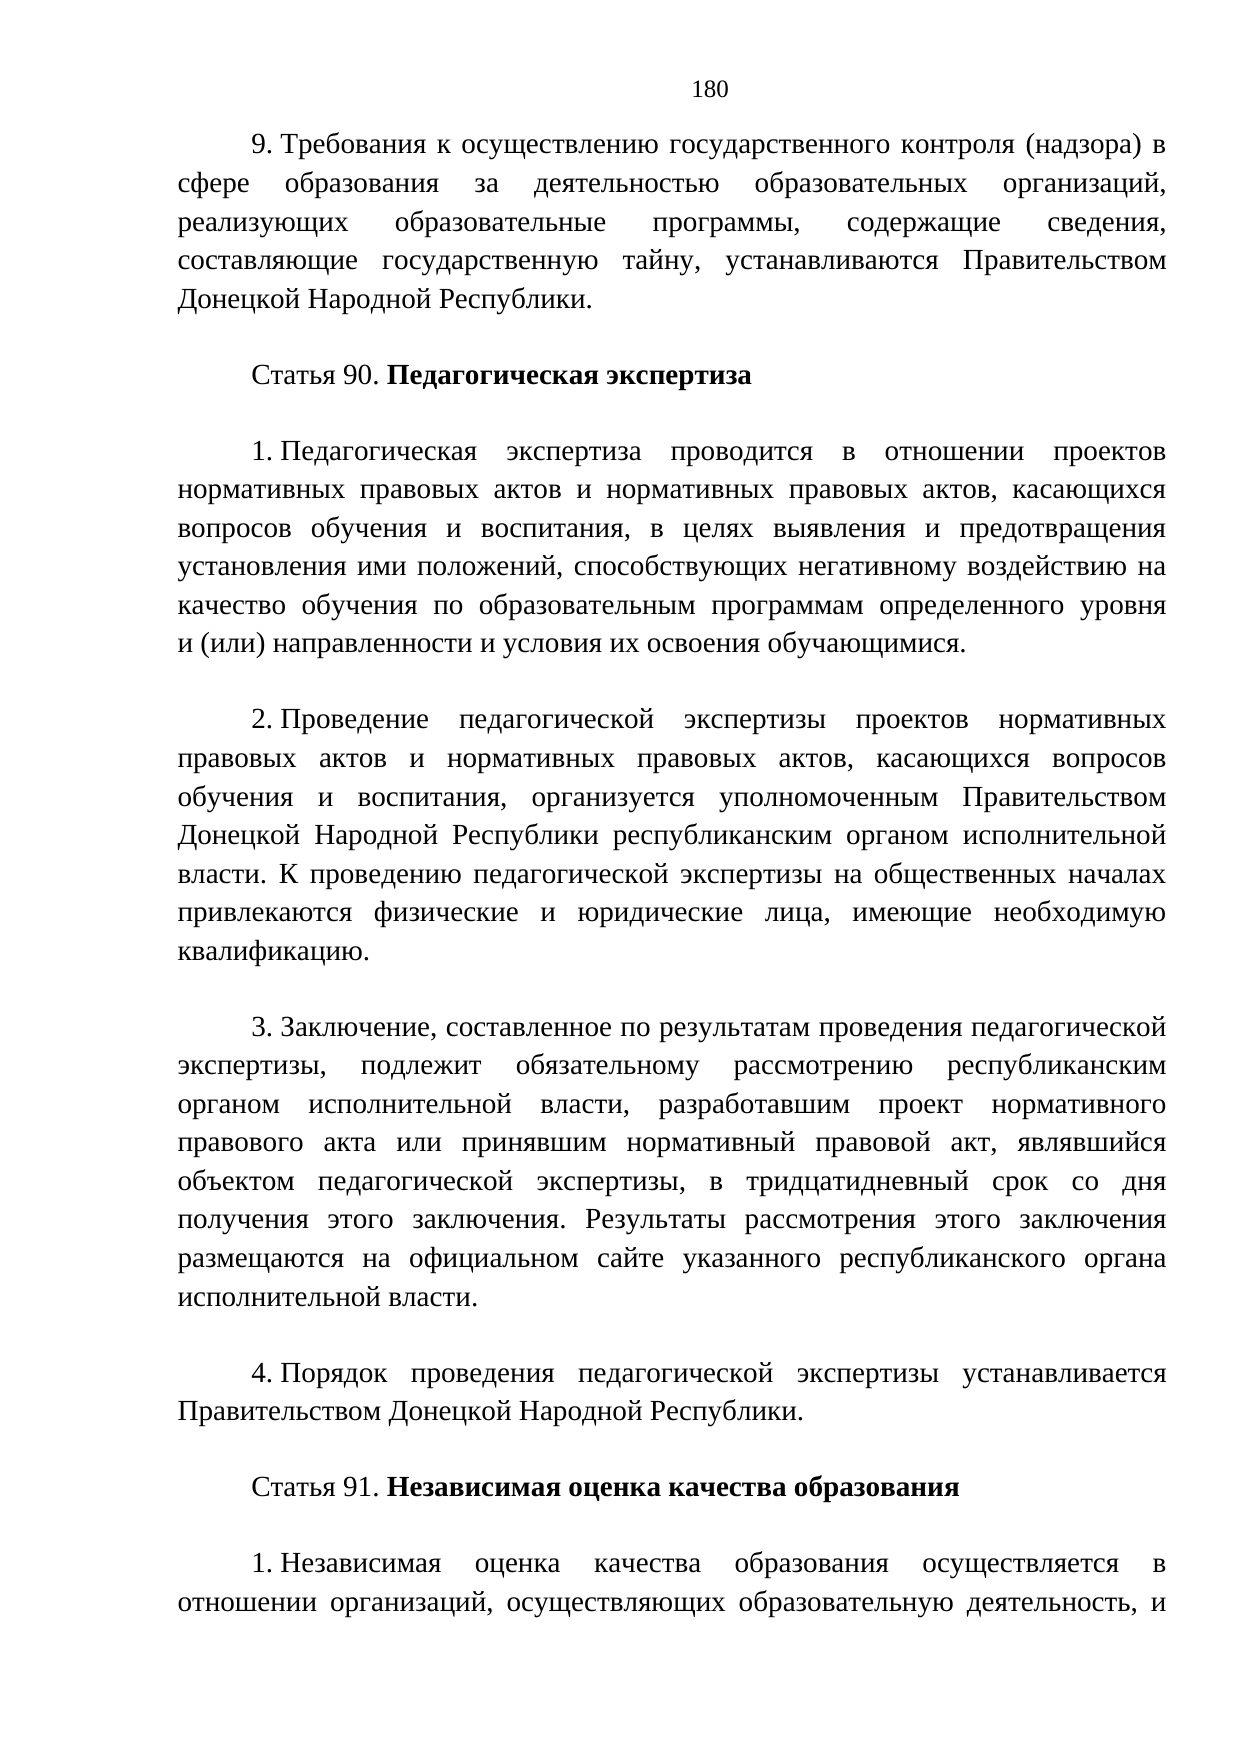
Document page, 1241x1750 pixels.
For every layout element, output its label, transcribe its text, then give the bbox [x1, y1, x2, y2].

text 3. Заключение, составленное по результатам проведения педагогической экспертизы, подлежит обязательному рассмотрению республиканским органом исполнительной власти, разработавшим проект нормативного правового акта или принявшим нормативный правовой акт, являвшийся объектом педагогической экспертизы, в тридцатидневный срок со дня получения этого заключения. Результаты рассмотрения этого заключения размещаются на официальном сайте указанного республиканского органа исполнительной власти. [177, 1009, 1167, 1312]
text 2. Проведение педагогической экспертизы проектов нормативных правовых актов и нормативных правовых актов, касающихся вопросов обучения и воспитания, организуется уполномоченным Правительством Донецкой Народной Республики республиканским органом исполнительной власти. К проведению педагогической экспертизы на общественных началах привлекаются физические и юридические лица, имеющие необходимую квалификацию. [177, 702, 1167, 966]
text 1. Педагогическая экспертиза проводится в отношении проектов нормативных правовых актов и нормативных правовых актов, касающихся вопросов обучения и воспитания, в целях выявления и предотвращения установления ими положений, способствующих негативному воздействию на качество обучения по образовательным программам определенного уровня и (или) направленности и условия их освоения обучающимися. [177, 433, 1167, 659]
text Статья 90. Педагогическая экспертиза [177, 357, 1167, 390]
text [177, 1545, 1167, 1617]
text Статья 91. Независимая оценка качества образования [177, 1469, 1167, 1503]
text 9. Требования к осуществлению государственного контроля (надзора) в сфере образования за деятельностью образовательных организаций, реализующих образовательные программы, содержащие сведения, составляющие государственную тайну, устанавливаются Правительством Донецкой Народной Республики. [177, 127, 1167, 314]
text 4. Порядок проведения педагогической экспертизы устанавливается Правительством Донецкой Народной Республики. [177, 1355, 1167, 1427]
